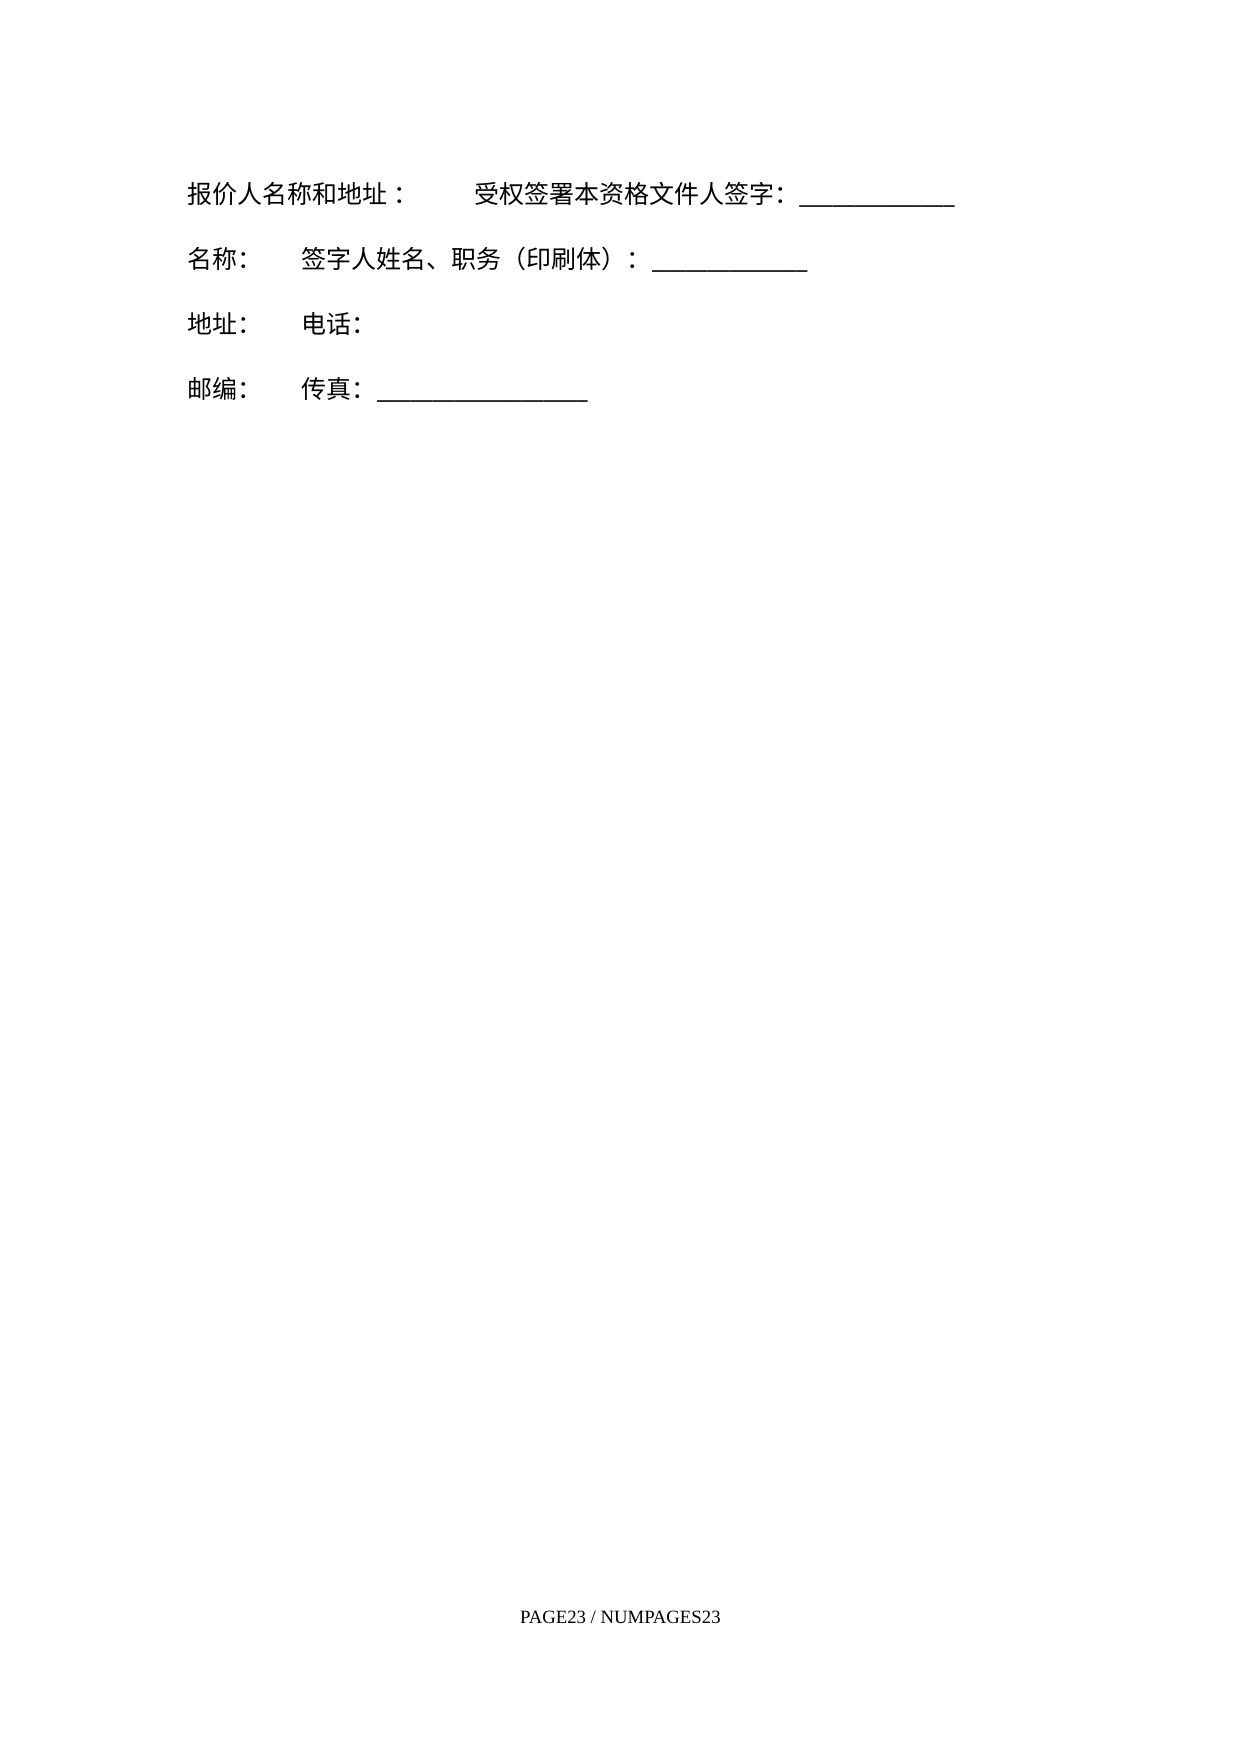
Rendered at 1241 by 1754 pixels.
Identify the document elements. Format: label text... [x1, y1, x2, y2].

text 名称： 签字人姓名、职务（印刷体）：______________ [187, 225, 1053, 290]
text 邮编： 传真：___________________ [187, 355, 1053, 420]
text 报价人名称和地址 ： 受权签署本资格文件人签字：______________ [187, 160, 1053, 225]
text 地址： 电话： [187, 290, 1053, 355]
